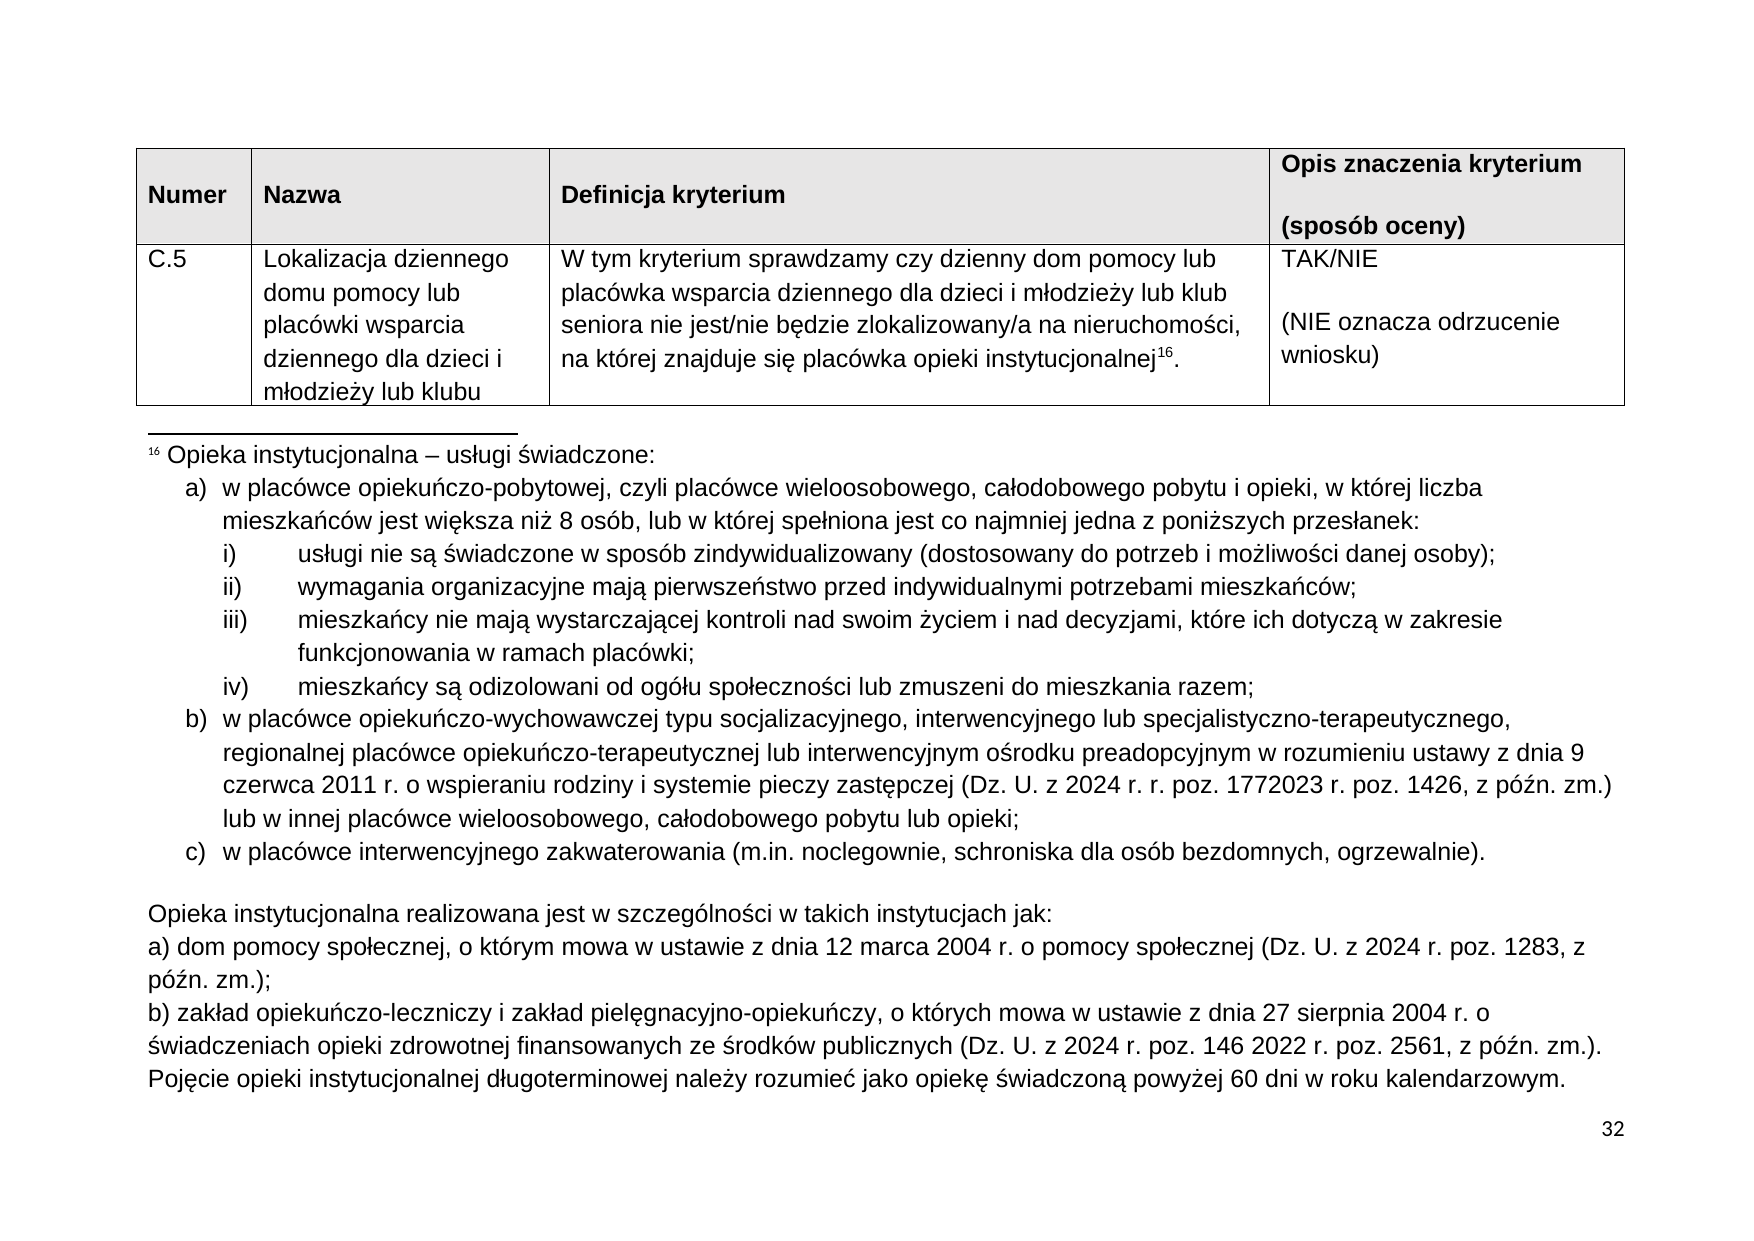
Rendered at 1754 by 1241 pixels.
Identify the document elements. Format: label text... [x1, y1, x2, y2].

table_header Nazwa [252, 149, 549, 243]
table_cell Lokalizacja dziennego domu pomocy lub placówki wsparcia dziennego dla dzieci i młodzieży lub klubu seniora [252, 245, 549, 405]
table_header Opis znaczenia kryterium (sposób oceny) [1270, 149, 1624, 243]
table_header Numer [137, 149, 251, 243]
table_cell W tym kryterium sprawdzamy czy dzienny dom pomocy lub placówka wsparcia dziennego dla dzieci i młodzieży lub klub seniora nie jest/nie będzie zlokalizowany/a na nieruchomości, na której znajduje się placówka opieki instytucjonalnej. Kryterium jest weryfikowane w oparciu o wniosek o dofinansowanie projektu lub załączniki. [550, 245, 1269, 405]
table_cell TAK/NIE (NIE oznacza odrzucenie wniosku) Kryterium obligatoryjne – spełnienie kryterium jest niezbędne do przyznania dofinansowania. Kryterium uznaje się za spełnione, jeżeli odpowiedź będzie pozytywna. W trakcie oceny kryterium wnioskodawca może zostać poproszony o uzupełnienie lub poprawienie wniosku. [1270, 245, 1624, 405]
table_header Definicja kryterium [550, 149, 1269, 243]
table_cell C.5 [137, 245, 251, 405]
